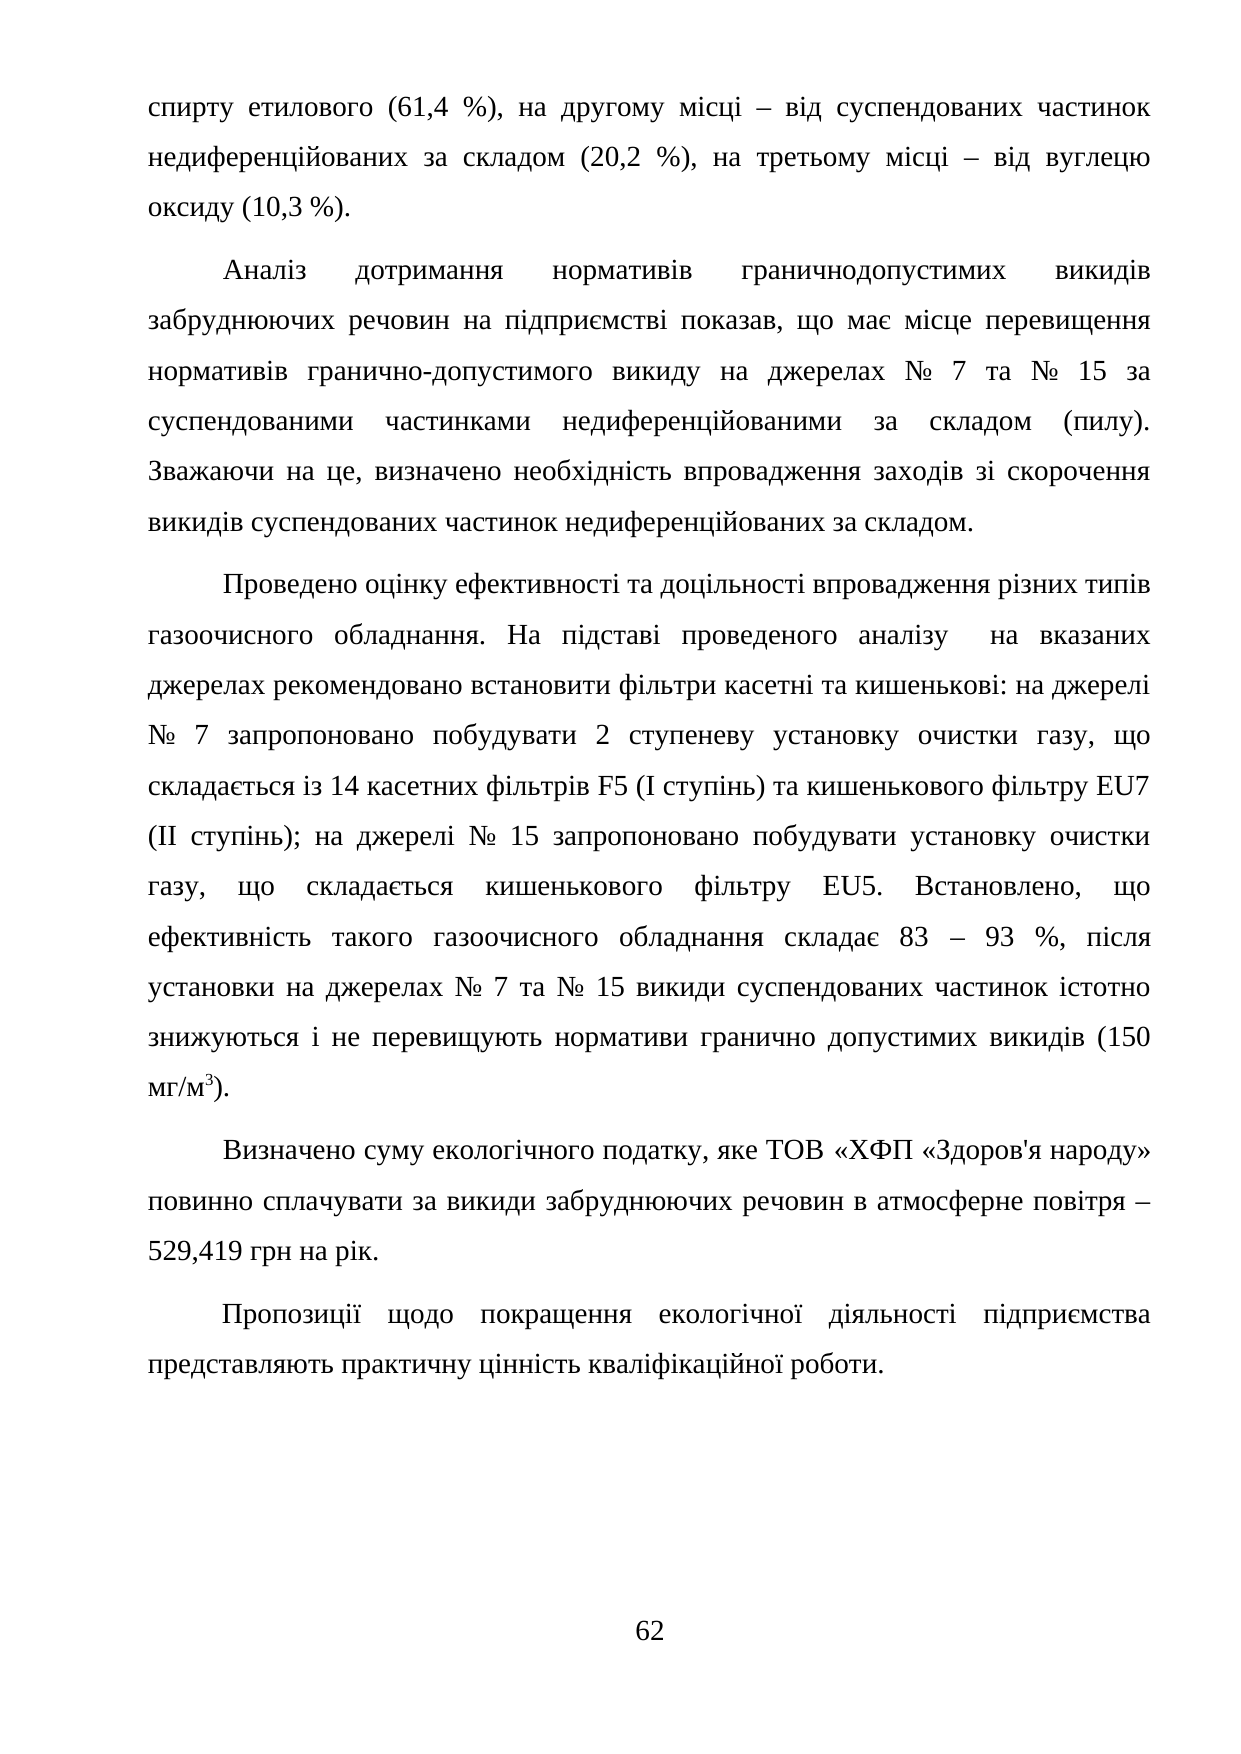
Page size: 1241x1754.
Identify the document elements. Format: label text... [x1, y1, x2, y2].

text Аналіз дотримання нормативів граничнодопустимих викидів забруднюючих речовин на підприємстві показав, що має місце перевищення нормативів гранично-допустимого викиду на джерелах № 7 та № 15 за суспендованими частинками недиференційованими за складом (пилу). Зважаючи на це, визначено необхідність впровадження заходів зі скорочення викидів суспендованих частинок недиференційованих за складом. [148, 252, 1152, 537]
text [148, 89, 1152, 223]
text Визначено суму екологічного податку, яке ТОВ «ХФП «Здоров'я народу» повинно сплачувати за викиди забруднюючих речовин в атмосферне повітря – 529,419 грн на рік. [148, 1132, 1152, 1267]
text Проведено оцінку ефективності та доцільності впровадження різних типів газоочисного обладнання. На підставі проведеного аналізу на вказаних джерелах рекомендовано встановити фільтри касетні та кишенькові: на джерелі № 7 запропоновано побудувати 2 ступеневу установку очистки газу, що складається із 14 касетних фільтрів F5 (І ступінь) та кишенькового фільтру EU7 (ІІ ступінь); на джерелі № 15 запропоновано побудувати установку очистки газу, що складається кишенькового фільтру EU5. Встановлено, що ефективність такого газоочисного обладнання складає 83 – 93 %, після установки на джерелах № 7 та № 15 викиди суспендованих частинок істотно знижуються і не перевищують нормативи гранично допустимих викидів (150 мг/м3). [148, 566, 1152, 1103]
text Пропозиції щодо покращення екологічної діяльності підприємства представляють практичну цінність кваліфікаційної роботи. [148, 1296, 1152, 1380]
